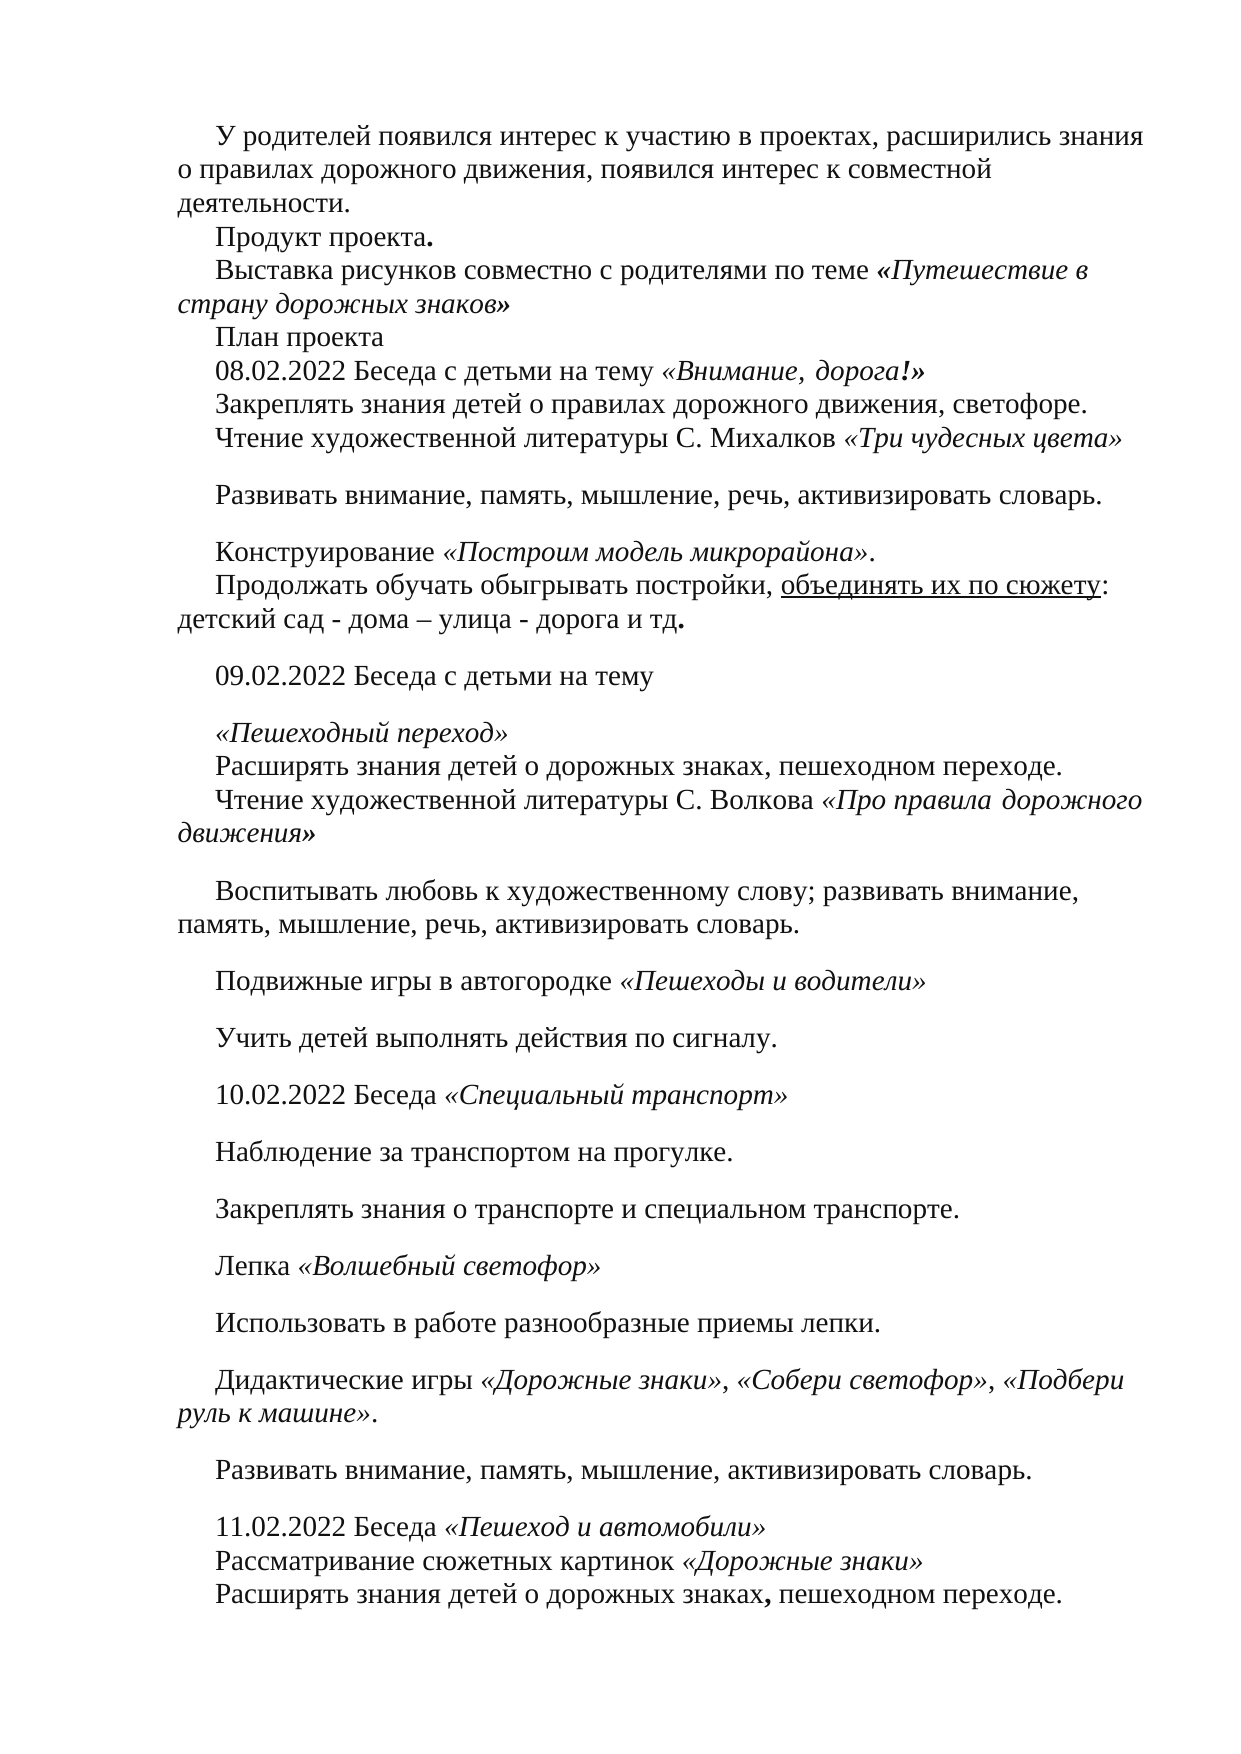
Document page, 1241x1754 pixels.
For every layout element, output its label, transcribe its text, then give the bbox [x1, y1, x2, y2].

text Воспитывать любовь к художественному слову; развивать внимание, память, мышление, речь, активизировать словарь. [177, 873, 1152, 940]
text Продукт проекта. [177, 219, 1152, 252]
text 11.02.2022 Беседа «Пешеход и автомобили» [177, 1509, 1152, 1543]
text Развивать внимание, память, мышление, речь, активизировать словарь. [177, 477, 1152, 511]
text «Пешеходный переход» [177, 715, 1152, 748]
text 10.02.2022 Беседа «Специальный транспорт» [177, 1077, 1152, 1111]
text Подвижные игры в автогородке «Пешеходы и водители» [177, 963, 1152, 997]
text План проекта [177, 319, 1152, 353]
text Наблюдение за транспортом на прогулке. [177, 1134, 1152, 1168]
text Закреплять знания о транспорте и специальном транспорте. [177, 1191, 1152, 1224]
text Закреплять знания детей о правилах дорожного движения, светофоре. [177, 386, 1152, 420]
text Расширять знания детей о дорожных знаках, пешеходном переходе. [177, 748, 1152, 782]
text Чтение художественной литературы С. Волкова «Про правила дорожного движения» [177, 782, 1152, 849]
text Учить детей выполнять действия по сигналу. [177, 1020, 1152, 1054]
text Продолжать обучать обыгрывать постройки, объединять их по сюжету: детский сад - дома – улица - дорога и тд. [177, 567, 1152, 634]
text Выставка рисунков совместно с родителями по теме «Путешествие в страну дорожных знаков» [177, 252, 1152, 319]
text Развивать внимание, память, мышление, активизировать словарь. [177, 1452, 1152, 1486]
text 08.02.2022 Беседа с детьми на тему «Внимание, дорога!» [177, 353, 1152, 386]
text Рассматривание сюжетных картинок «Дорожные знаки» [177, 1543, 1152, 1577]
text Чтение художественной литературы С. Михалков «Три чудесных цвета» [177, 420, 1152, 453]
text У родителей появился интерес к участию в проектах, расширились знания о правилах дорожного движения, появился интерес к совместной деятельности. [177, 118, 1152, 219]
text 09.02.2022 Беседа с детьми на тему [177, 658, 1152, 692]
text Лепка «Волшебный светофор» [177, 1248, 1152, 1282]
text Конструирование «Построим модель микрорайона». [177, 534, 1152, 567]
text Расширять знания детей о дорожных знаках, пешеходном переходе. [177, 1577, 1152, 1610]
text Дидактические игры «Дорожные знаки», «Собери светофор», «Подбери руль к машине». [177, 1362, 1152, 1429]
text Использовать в работе разнообразные приемы лепки. [177, 1305, 1152, 1338]
